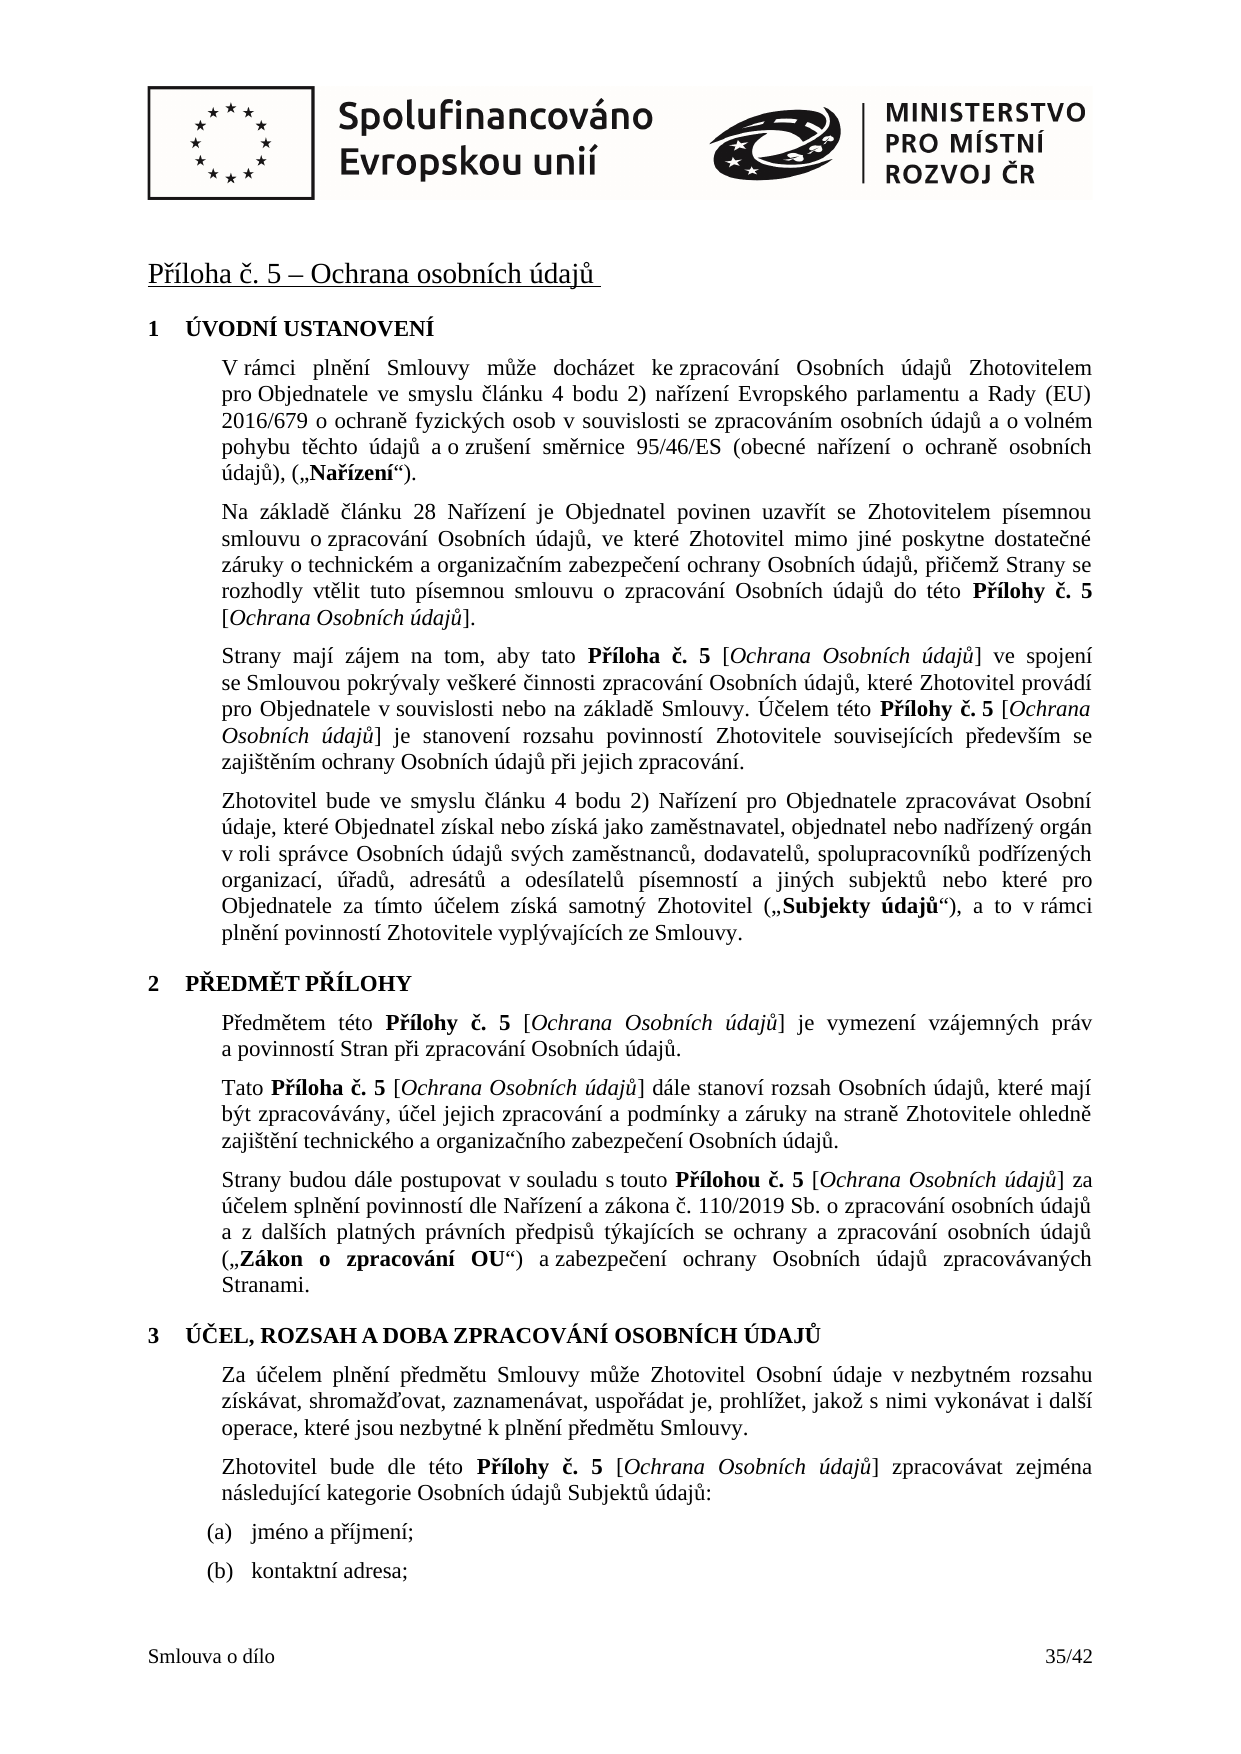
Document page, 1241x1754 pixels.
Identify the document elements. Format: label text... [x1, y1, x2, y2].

list V rámci plnění Smlouvy může docházet ke zpracování Osobních údajů Zhotovitelem pro Objednatele ve smyslu článku 4 bodu 2) nařízení Evropského parlamentu a Rady (EU) 2016/679 o ochraně fyzických osob v souvislosti se zpracováním osobních údajů a o volném pohybu těchto údajů a o zrušení směrnice 95/46/ES (obecné nařízení o ochraně osobních údajů), („Nařízení“). [221, 354, 1093, 486]
subtitle Předmět přílohy [148, 970, 1093, 996]
subtitle Úvodní ustanovení [148, 315, 1093, 342]
picture [147, 86, 1093, 200]
subtitle Účel, rozsah a doba zpracování osobních údajů [148, 1322, 1093, 1349]
list Strany budou dále postupovat v souladu s touto Přílohou č. 5 [Ochrana Osobních údajů] za účelem splnění povinností dle Nařízení a zákona č. 110/2019 Sb. o zpracování osobních údajů a z dalších platných právních předpisů týkajících se ochrany a zpracování osobních údajů („Zákon o zpracování OU“) a zabezpečení ochrany Osobních údajů zpracovávaných Stranami. [221, 1166, 1093, 1297]
list Předmětem této Přílohy č. 5 [Ochrana Osobních údajů] je vymezení vzájemných práv a povinností Stran při zpracování Osobních údajů. [221, 1009, 1093, 1062]
list Tato Příloha č. 5 [Ochrana Osobních údajů] dále stanoví rozsah Osobních údajů, které mají být zpracovávány, účel jejich zpracování a podmínky a záruky na straně Zhotovitele ohledně zajištění technického a organizačního zabezpečení Osobních údajů. [221, 1074, 1093, 1153]
list Příloha č. 5 – Ochrana osobních údajů [148, 257, 1093, 290]
list Zhotovitel bude dle této Přílohy č. 5 [Ochrana Osobních údajů] zpracovávat zejména následující kategorie Osobních údajů Subjektů údajů: [221, 1453, 1093, 1506]
list Zhotovitel bude ve smyslu článku 4 bodu 2) Nařízení pro Objednatele zpracovávat Osobní údaje, které Objednatel získal nebo získá jako zaměstnavatel, objednatel nebo nadřízený orgán v roli správce Osobních údajů svých zaměstnanců, dodavatelů, spolupracovníků podřízených organizací, úřadů, adresátů a odesílatelů písemností a jiných subjektů nebo které pro Objednatele za tímto účelem získá samotný Zhotovitel („Subjekty údajů“), a to v rámci plnění povinností Zhotovitele vyplývajících ze Smlouvy. [221, 787, 1093, 945]
list jméno a příjmení; [207, 1518, 1093, 1544]
list Strany mají zájem na tom, aby tato Příloha č. 5 [Ochrana Osobních údajů] ve spojení se Smlouvou pokrývaly veškeré činnosti zpracování Osobních údajů, které Zhotovitel provádí pro Objednatele v souvislosti nebo na základě Smlouvy. Účelem této Přílohy č. 5 [Ochrana Osobních údajů] je stanovení rozsahu povinností Zhotovitele souvisejících především se zajištěním ochrany Osobních údajů při jejich zpracování. [221, 643, 1093, 774]
list Za účelem plnění předmětu Smlouvy může Zhotovitel Osobní údaje v nezbytném rozsahu získávat, shromažďovat, zaznamenávat, uspořádat je, prohlížet, jakož s nimi vykonávat i další operace, které jsou nezbytné k plnění předmětu Smlouvy. [221, 1361, 1093, 1440]
list Na základě článku 28 Nařízení je Objednatel povinen uzavřít se Zhotovitelem písemnou smlouvu o zpracování Osobních údajů, ve které Zhotovitel mimo jiné poskytne dostatečné záruky o technickém a organizačním zabezpečení ochrany Osobních údajů, přičemž Strany se rozhodly vtělit tuto písemnou smlouvu o zpracování Osobních údajů do této Přílohy č. 5 [Ochrana Osobních údajů]. [221, 498, 1093, 630]
text kontaktní adresa; [207, 1557, 1093, 1583]
